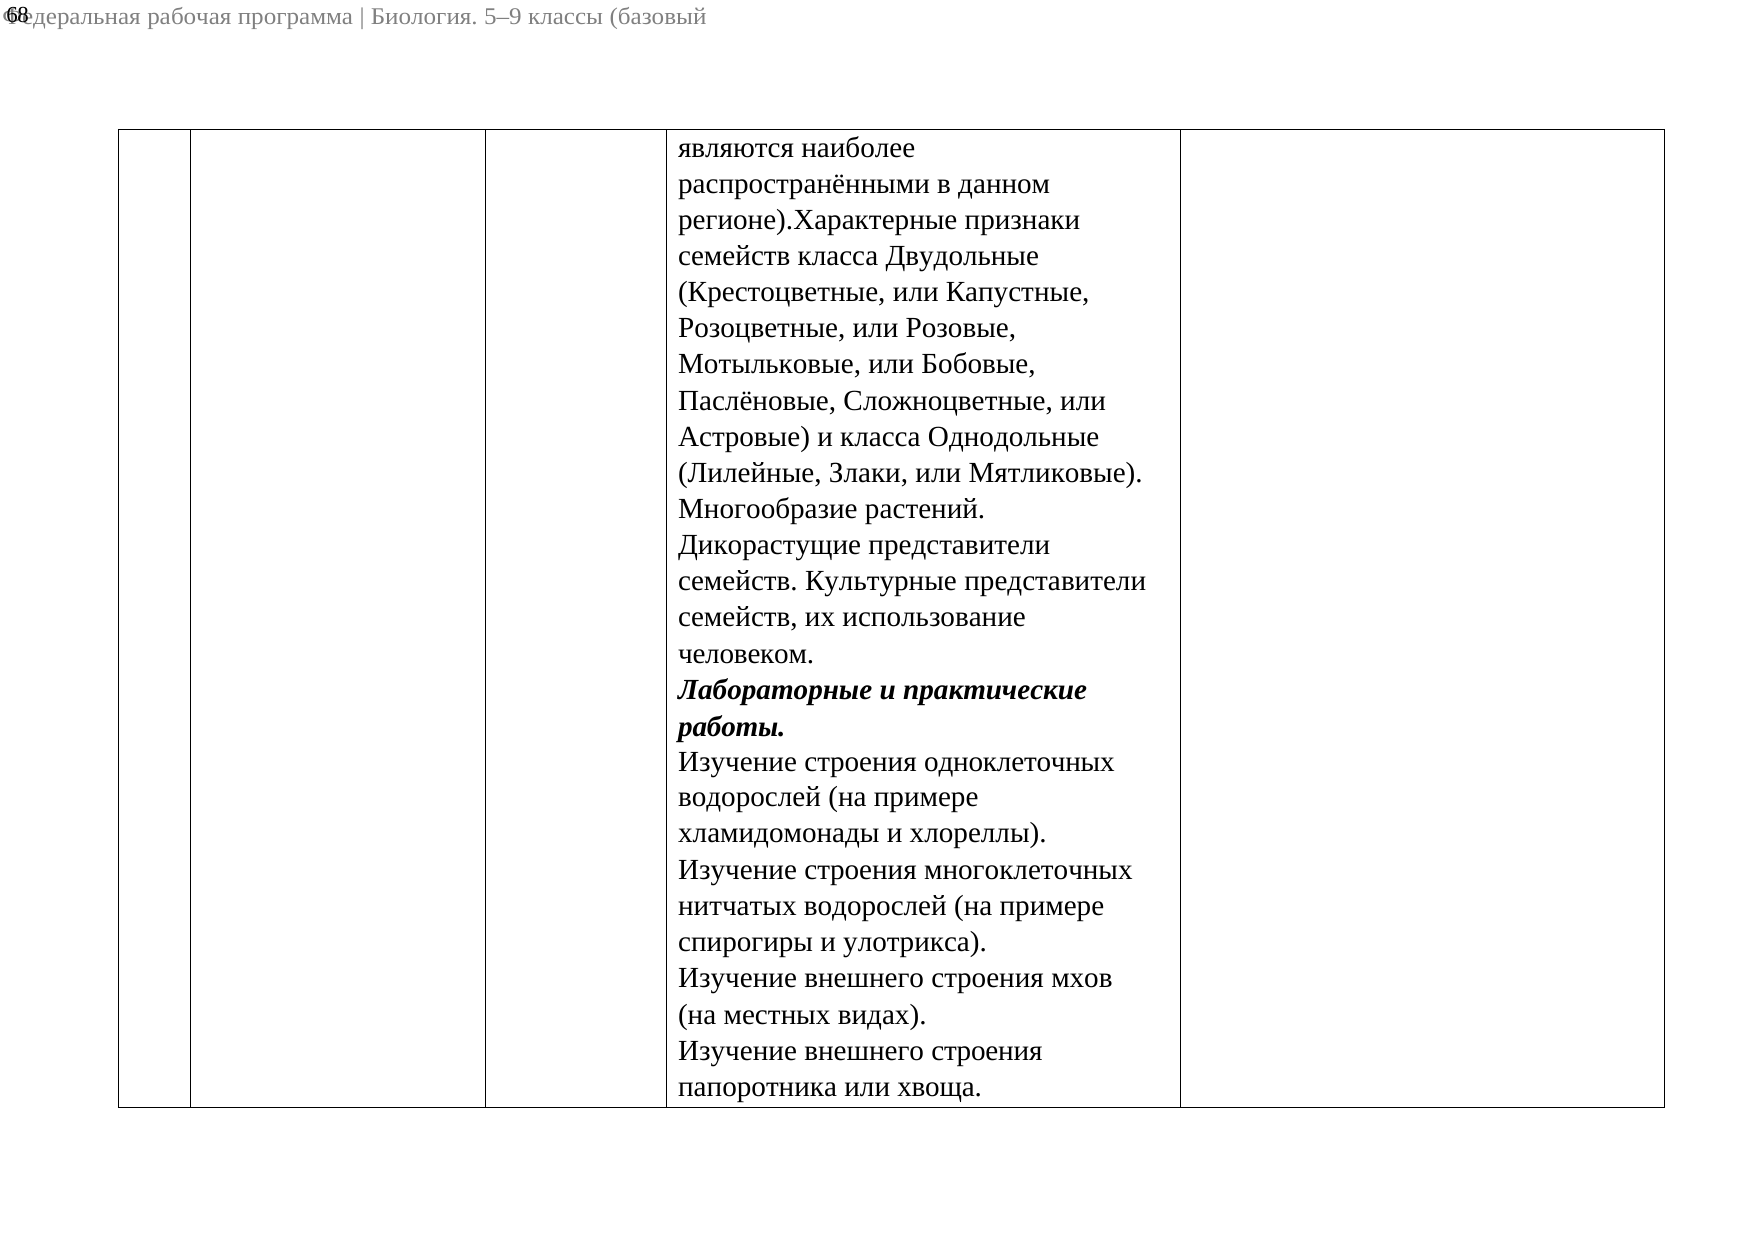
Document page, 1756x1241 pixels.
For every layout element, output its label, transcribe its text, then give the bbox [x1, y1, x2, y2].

table_header [1181, 130, 1664, 1107]
table_header [191, 130, 485, 1107]
table_header [486, 130, 666, 1107]
table_header [119, 130, 190, 1107]
table_header являются наиболее распространёнными в данном регионе).Характерные признаки семейств класса Двудольные (Крестоцветные, или Капустные, Розоцветные, или Розовые, Мотыльковые, или Бобовые, Паслёновые, Сложноцветные, или Астровые) и класса Однодольные (Лилейные, Злаки, или Мятликовые). Многообразие растений. Дикорастущие представители семейств. Культурные представители семейств, их использование человеком. Лабораторные и практические работы. Изучение строения одноклеточных водорослей (на примере хламидомонады и хлореллы). Изучение строения многоклеточных нитчатых водорослей (на примере спирогиры и улотрикса). Изучение внешнего строения мхов (на местных видах). Изучение внешнего строения папоротника или хвоща. [667, 130, 1180, 1107]
